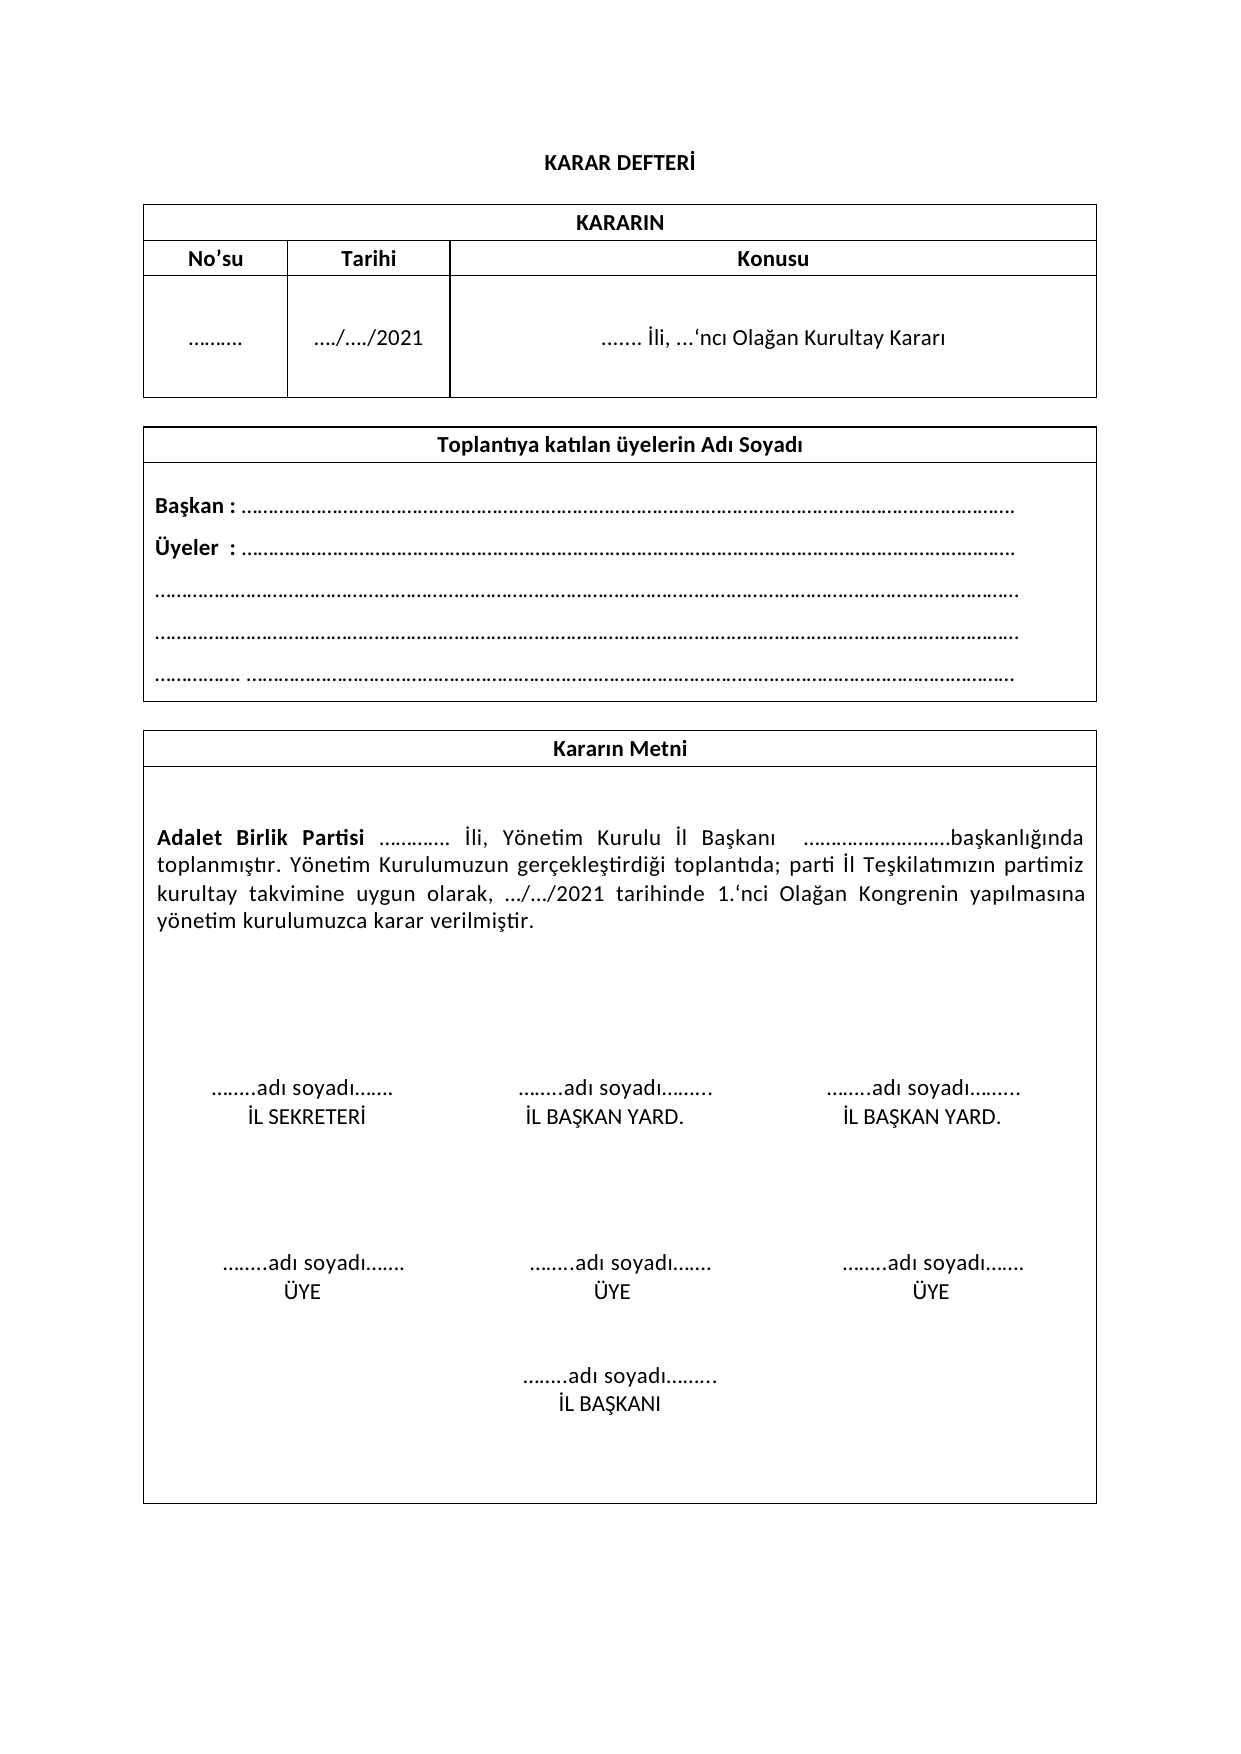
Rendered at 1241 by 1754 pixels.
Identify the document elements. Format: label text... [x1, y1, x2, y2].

table_header Kararın Metni [144, 731, 1096, 766]
table_header KARARIN [144, 205, 1096, 240]
table_cell Konusu [451, 241, 1096, 275]
table_cell Adalet Birlik Partisi …………. İli, Yönetim Kurulu İl Başkanı ………………………başkanlığında toplanmıştır. Yönetim Kurulumuzun gerçekleştirdiği toplantıda; parti İl Teşkilatımızın partimiz kurultay takvimine uygun olarak, …/…/2021 tarihinde 1.‘nci Olağan Kongrenin yapılmasına yönetim kurulumuzca karar verilmiştir. ……..adı soyadı……. ……..adı soyadı……... ……..adı soyadı……... İL SEKRETERİ İL BAŞKAN YARD. İL BAŞKAN YARD. ……..adı soyadı……. ……..adı soyadı……. ……..adı soyadı……. ÜYE ÜYE ÜYE ……..adı soyadı……... İL BAŞKANI [144, 767, 1096, 1503]
table_cell …./…./2021 [288, 276, 449, 397]
table_header Toplantıya katılan üyelerin Adı Soyadı [144, 428, 1096, 462]
table_cell ………. [144, 276, 287, 397]
table_cell No’su [144, 241, 287, 275]
table_cell ....... İli, ...‘ncı Olağan Kurultay Kararı [451, 276, 1096, 397]
text KARAR DEFTERİ [148, 148, 1093, 176]
table_cell Başkan : ………………………………………………………………………………………………………………………………. Üyeler : ………………………………………………………………………………………………………………………………. ……………………………………………………………………………………………………………………………………………… ……………………………………………………………………………………………………………………………………………… ……………. ……………………………………………………………………………………………………………………………… [144, 463, 1096, 701]
table_cell Tarihi [288, 241, 449, 275]
